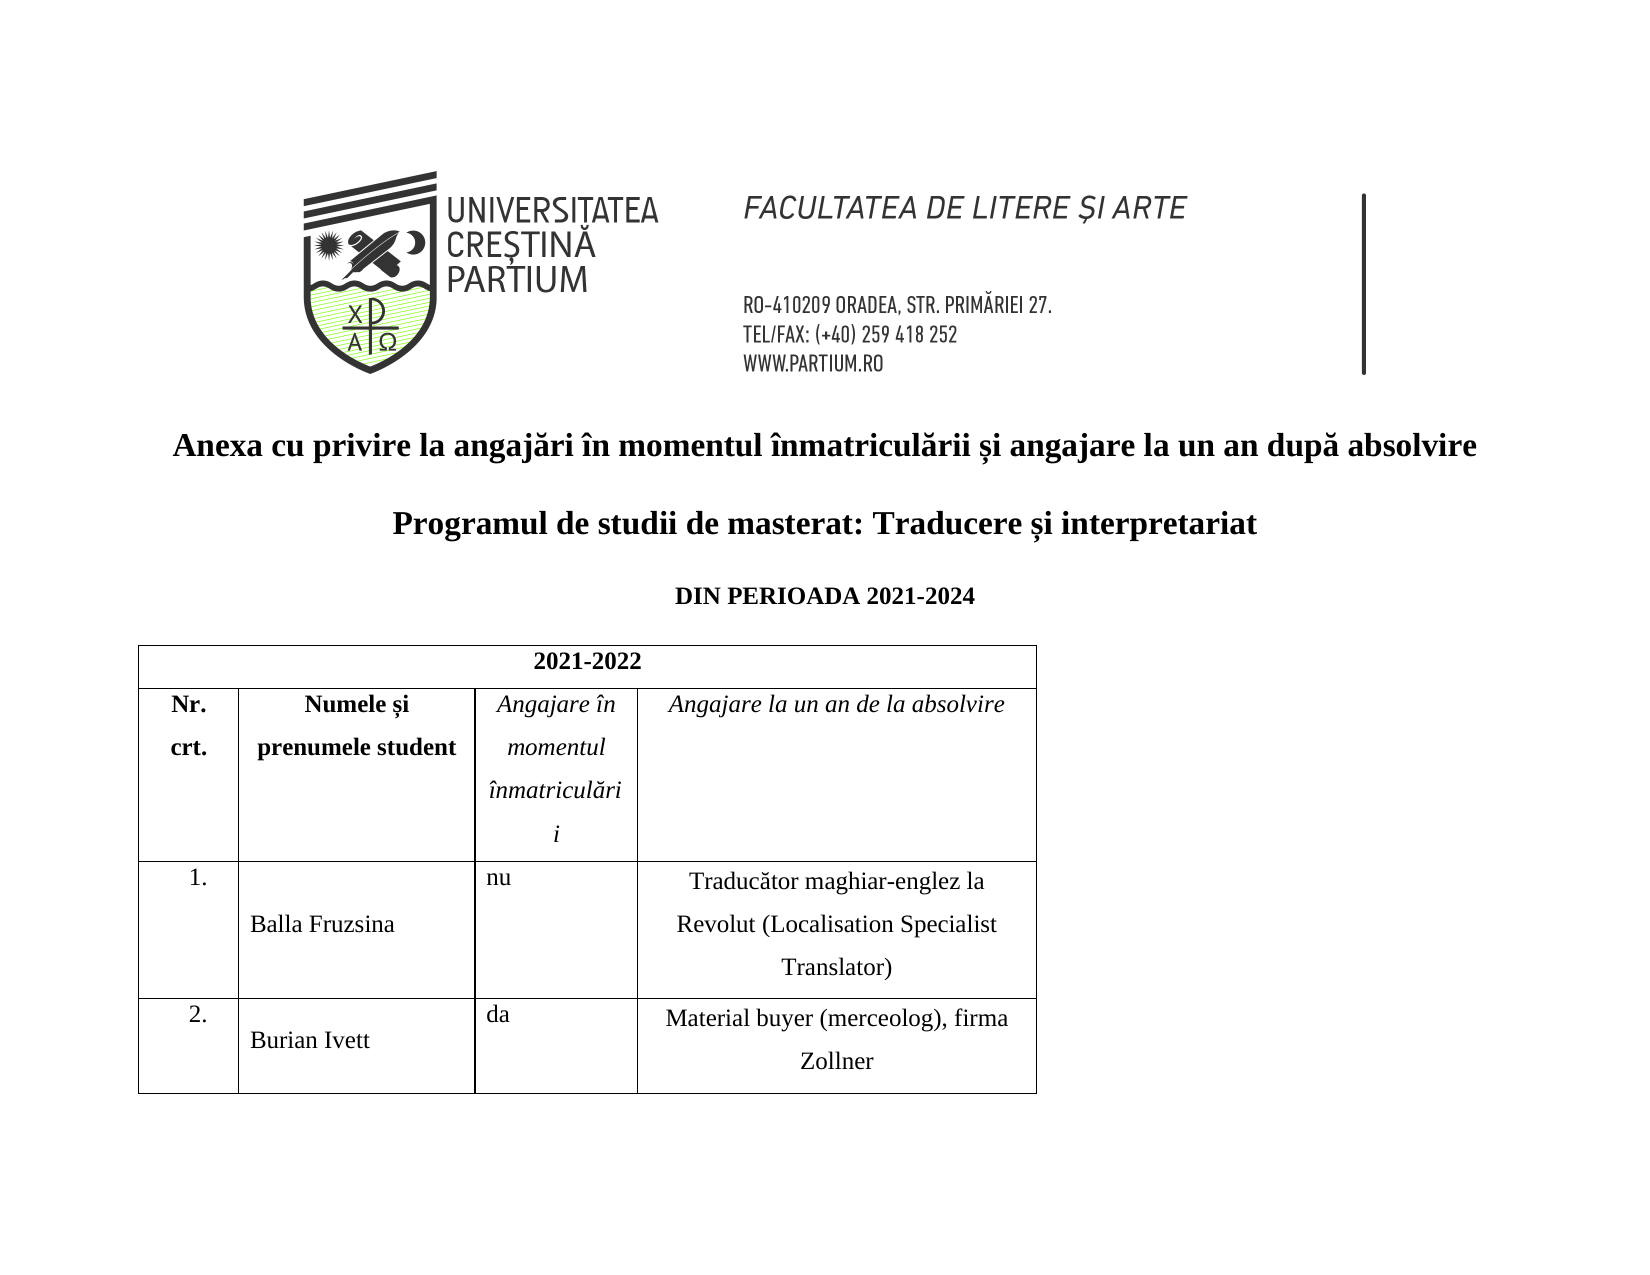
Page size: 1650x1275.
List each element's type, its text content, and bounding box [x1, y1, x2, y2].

picture [270, 150, 1380, 390]
table_cell Numele și prenumele student [239, 689, 474, 861]
table_cell [139, 999, 238, 1092]
text DIN PERIOADA 2021-2024 [150, 581, 1500, 610]
table_cell nu [476, 862, 637, 998]
table_cell Traducător maghiar-englez la Revolut (Localisation Specialist Translator) [638, 862, 1036, 998]
table_cell [139, 862, 238, 998]
table_header 2021-2022 [139, 646, 1036, 688]
table_cell Angajare în momentul înmatriculării [476, 689, 637, 861]
table_cell Material buyer (merceolog), firma Zollner [638, 999, 1036, 1092]
table_cell Burian Ivett [239, 999, 474, 1092]
table_cell Nr. crt. [139, 689, 238, 861]
table_cell da [476, 999, 637, 1092]
text Anexa cu privire la angajări în momentul înmatriculării și angajare la un an după absolvire [150, 425, 1500, 463]
table_cell Balla Fruzsina [239, 862, 474, 998]
text Programul de studii de masterat: Traducere și interpretariat [150, 503, 1500, 541]
table_cell Angajare la un an de la absolvire [638, 689, 1036, 861]
